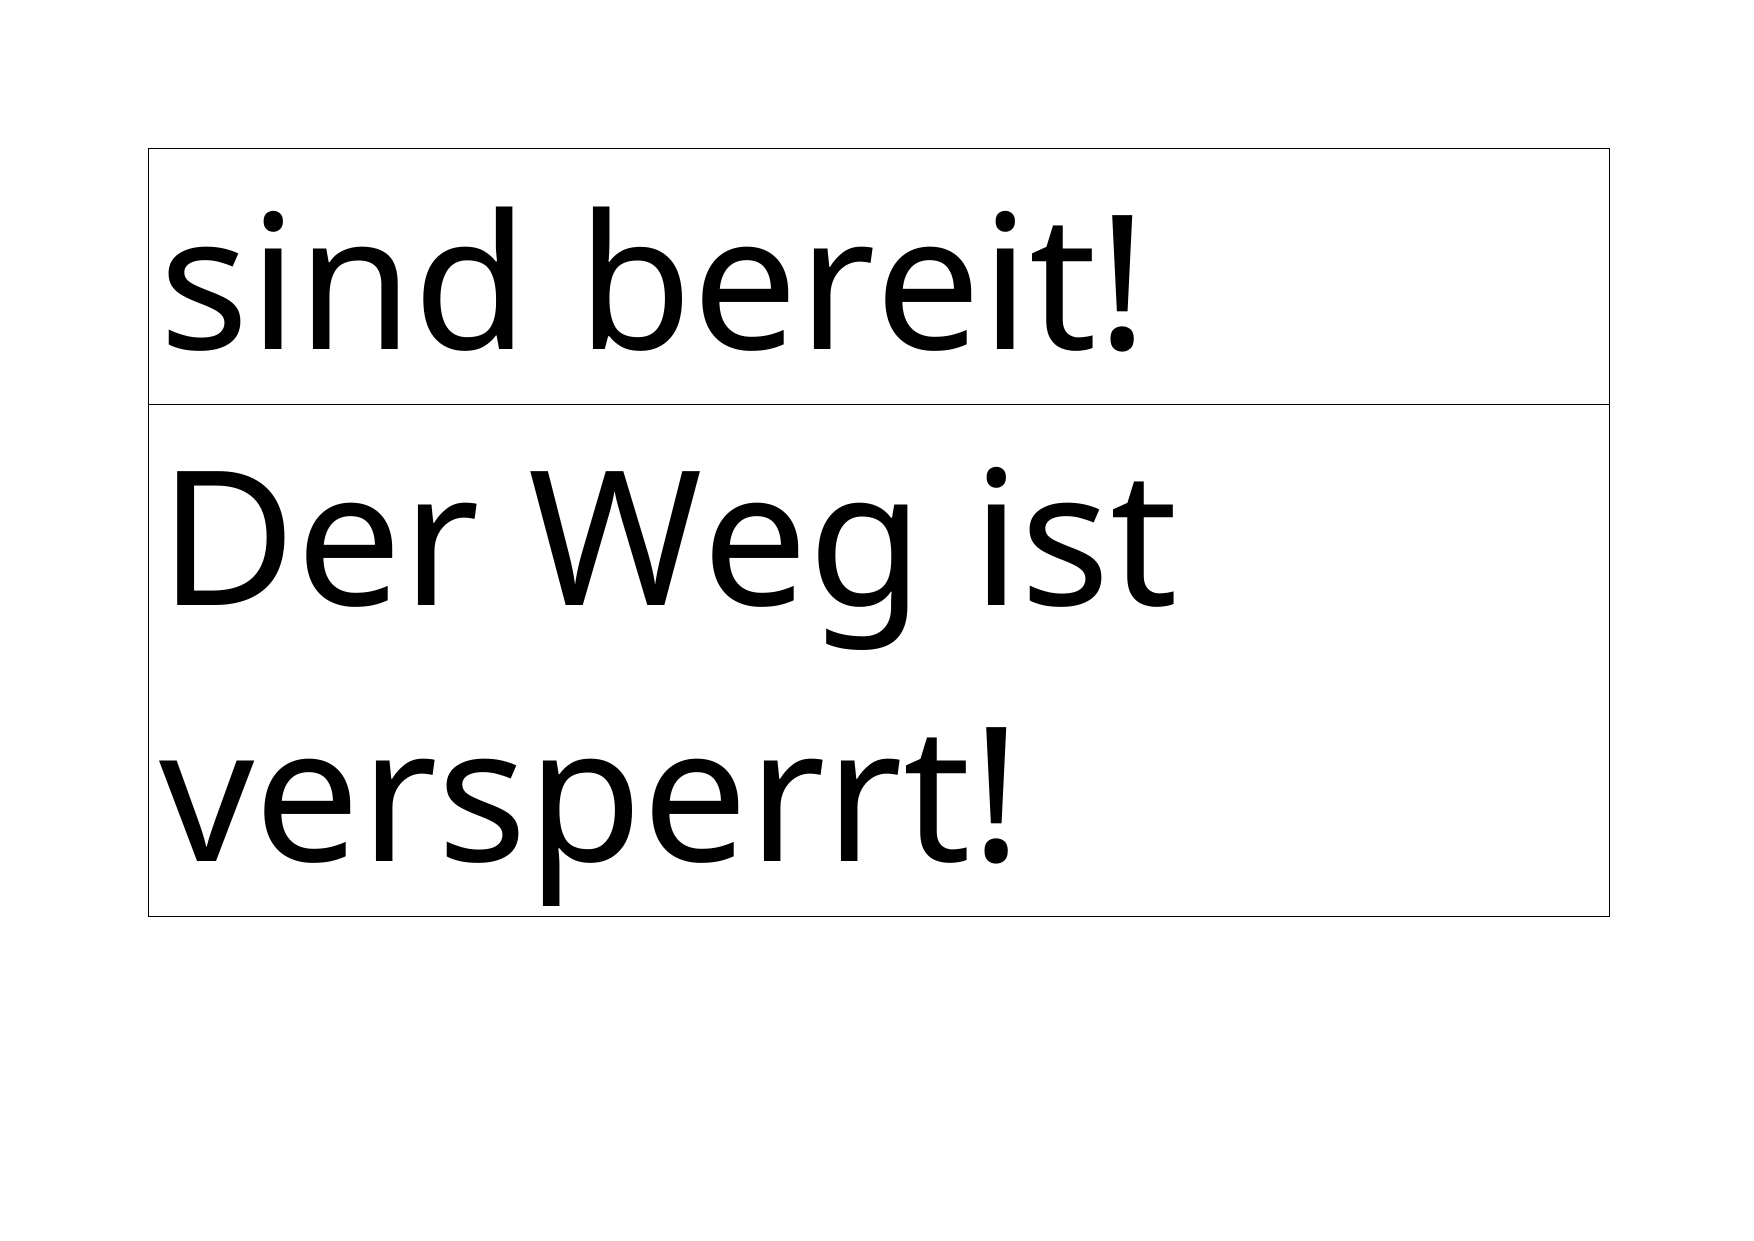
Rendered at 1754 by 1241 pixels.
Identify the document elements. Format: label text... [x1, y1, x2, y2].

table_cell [149, 149, 1609, 404]
table_cell Der Weg ist versperrt! [149, 405, 1609, 916]
